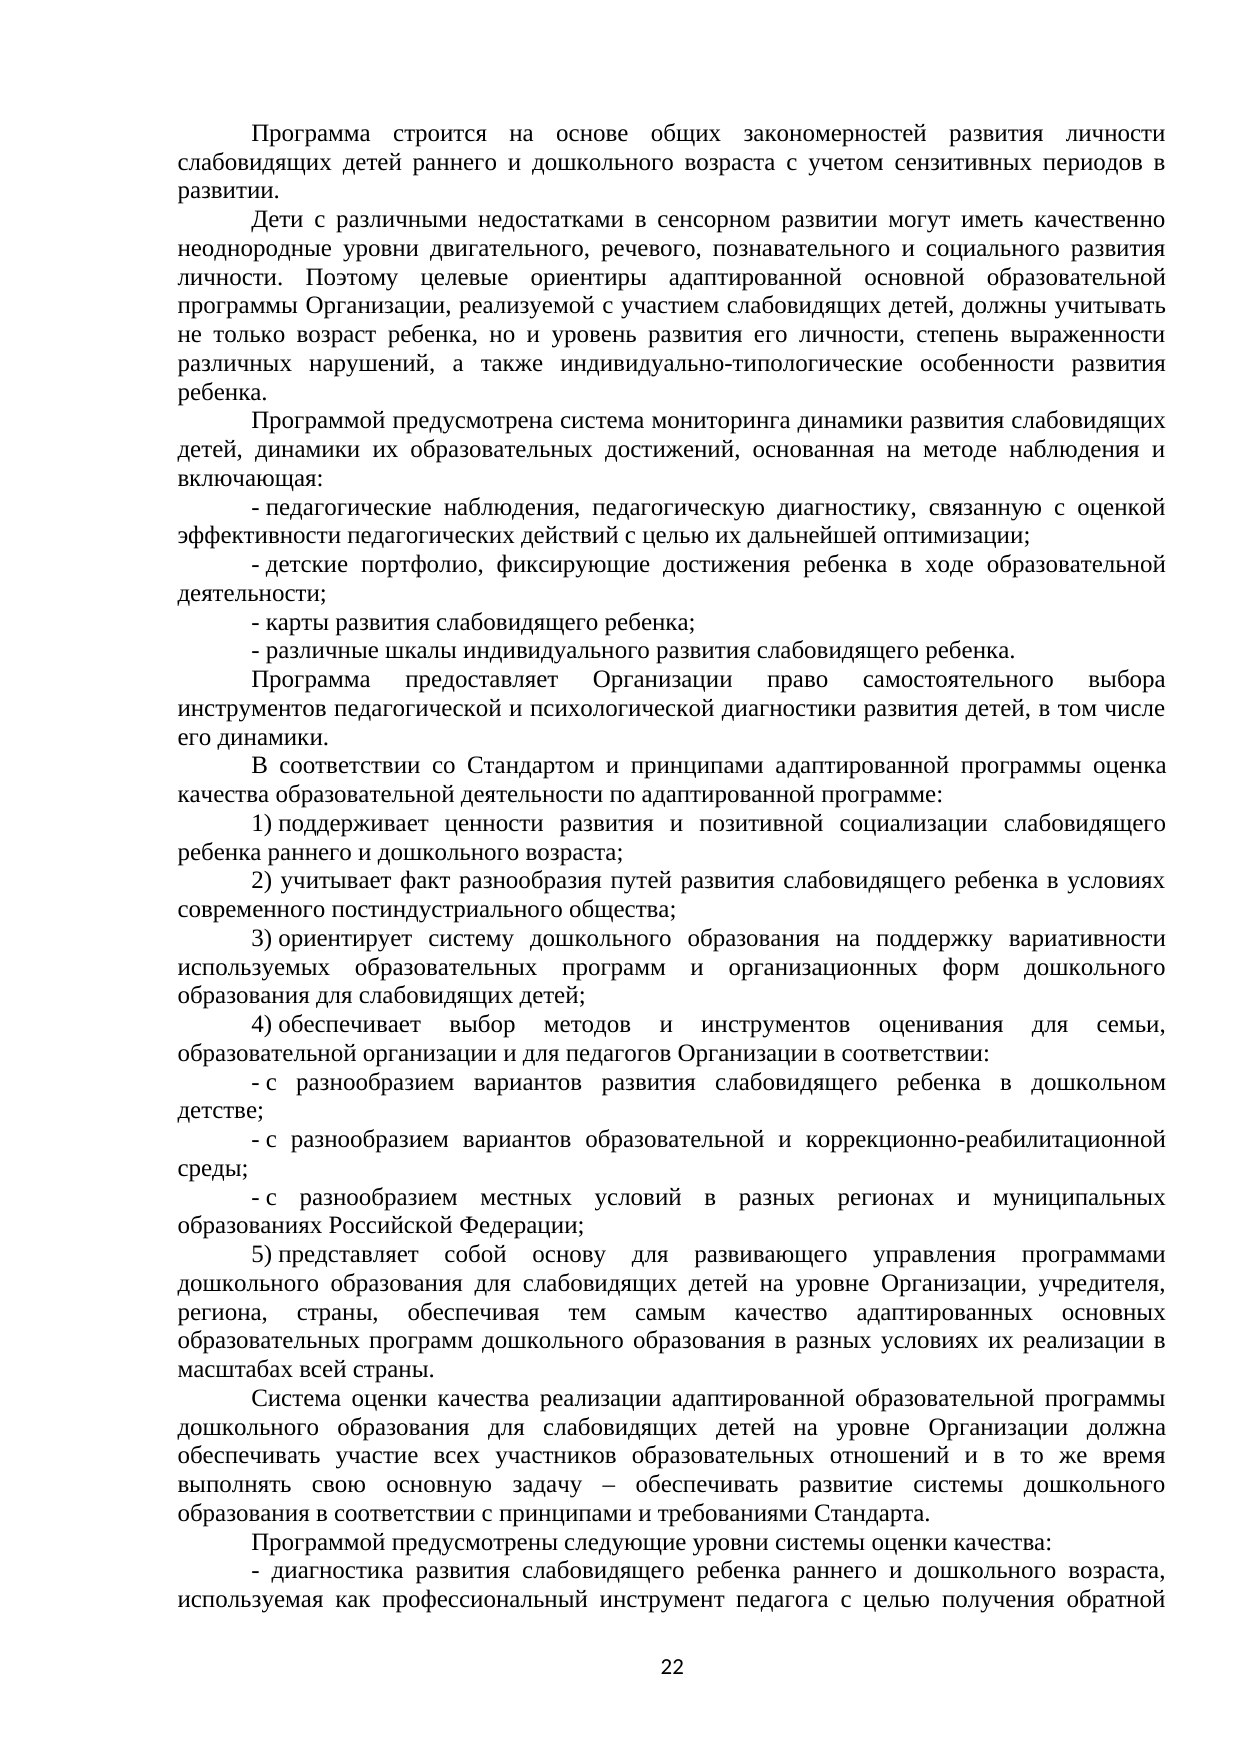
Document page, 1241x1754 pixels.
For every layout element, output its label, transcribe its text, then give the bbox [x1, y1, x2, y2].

text 2) учитывает факт разнообразия путей развития слабовидящего ребенка в условиях современного постиндустриального общества; [177, 866, 1167, 923]
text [177, 1556, 1167, 1613]
text 5) представляет собой основу для развивающего управления программами дошкольного образования для слабовидящих детей на уровне Организации, учредителя, региона, страны, обеспечивая тем самым качество адаптированных основных образовательных программ дошкольного образования в разных условиях их реализации в масштабах всей страны. [177, 1239, 1167, 1383]
text - детские портфолио, фиксирующие достижения ребенка в ходе образовательной деятельности; [177, 549, 1167, 607]
text Система оценки качества реализации адаптированной образовательной программы дошкольного образования для слабовидящих детей на уровне Организации должна обеспечивать участие всех участников образовательных отношений и в то же время выполнять свою основную задачу – обеспечивать развитие системы дошкольного образования в соответствии с принципами и требованиями Стандарта. [177, 1383, 1167, 1527]
text В соответствии со Стандартом и принципами адаптированной программы оценка качества образовательной деятельности по адаптированной программе: [177, 751, 1167, 808]
text - с разнообразием вариантов образовательной и коррекционно-реабилитационной среды; [177, 1124, 1167, 1182]
text 1) поддерживает ценности развития и позитивной социализации слабовидящего ребенка раннего и дошкольного возраста; [177, 808, 1167, 866]
text - педагогические наблюдения, педагогическую диагностику, связанную с оценкой эффективности педагогических действий с целью их дальнейшей оптимизации; [177, 492, 1167, 549]
text 4) обеспечивает выбор методов и инструментов оценивания для семьи, образовательной организации и для педагогов Организации в соответствии: [177, 1009, 1167, 1067]
text Программа строится на основе общих закономерностей развития личности слабовидящих детей раннего и дошкольного возраста с учетом сензитивных периодов в развитии. [177, 118, 1167, 204]
text Дети с различными недостатками в сенсорном развитии могут иметь качественно неоднородные уровни двигательного, речевого, познавательного и социального развития личности. Поэтому целевые ориентиры адаптированной основной образовательной программы Организации, реализуемой с участием слабовидящих детей, должны учитывать не только возраст ребенка, но и уровень развития его личности, степень выраженности различных нарушений, а также индивидуально-типологические особенности развития ребенка. [177, 204, 1167, 406]
text - различные шкалы индивидуального развития слабовидящего ребенка. [177, 636, 1167, 664]
text - с разнообразием местных условий в разных регионах и муниципальных образованиях Российской Федерации; [177, 1182, 1167, 1239]
text Программой предусмотрены следующие уровни системы оценки качества: [177, 1527, 1167, 1556]
text 3) ориентирует систему дошкольного образования на поддержку вариативности используемых образовательных программ и организационных форм дошкольного образования для слабовидящих детей; [177, 923, 1167, 1009]
text - с разнообразием вариантов развития слабовидящего ребенка в дошкольном детстве; [177, 1067, 1167, 1124]
text Программой предусмотрена система мониторинга динамики развития слабовидящих детей, динамики их образовательных достижений, основанная на методе наблюдения и включающая: [177, 406, 1167, 492]
text Программа предоставляет Организации право самостоятельного выбора инструментов педагогической и психологической диагностики развития детей, в том числе его динамики. [177, 664, 1167, 751]
text - карты развития слабовидящего ребенка; [177, 607, 1167, 636]
